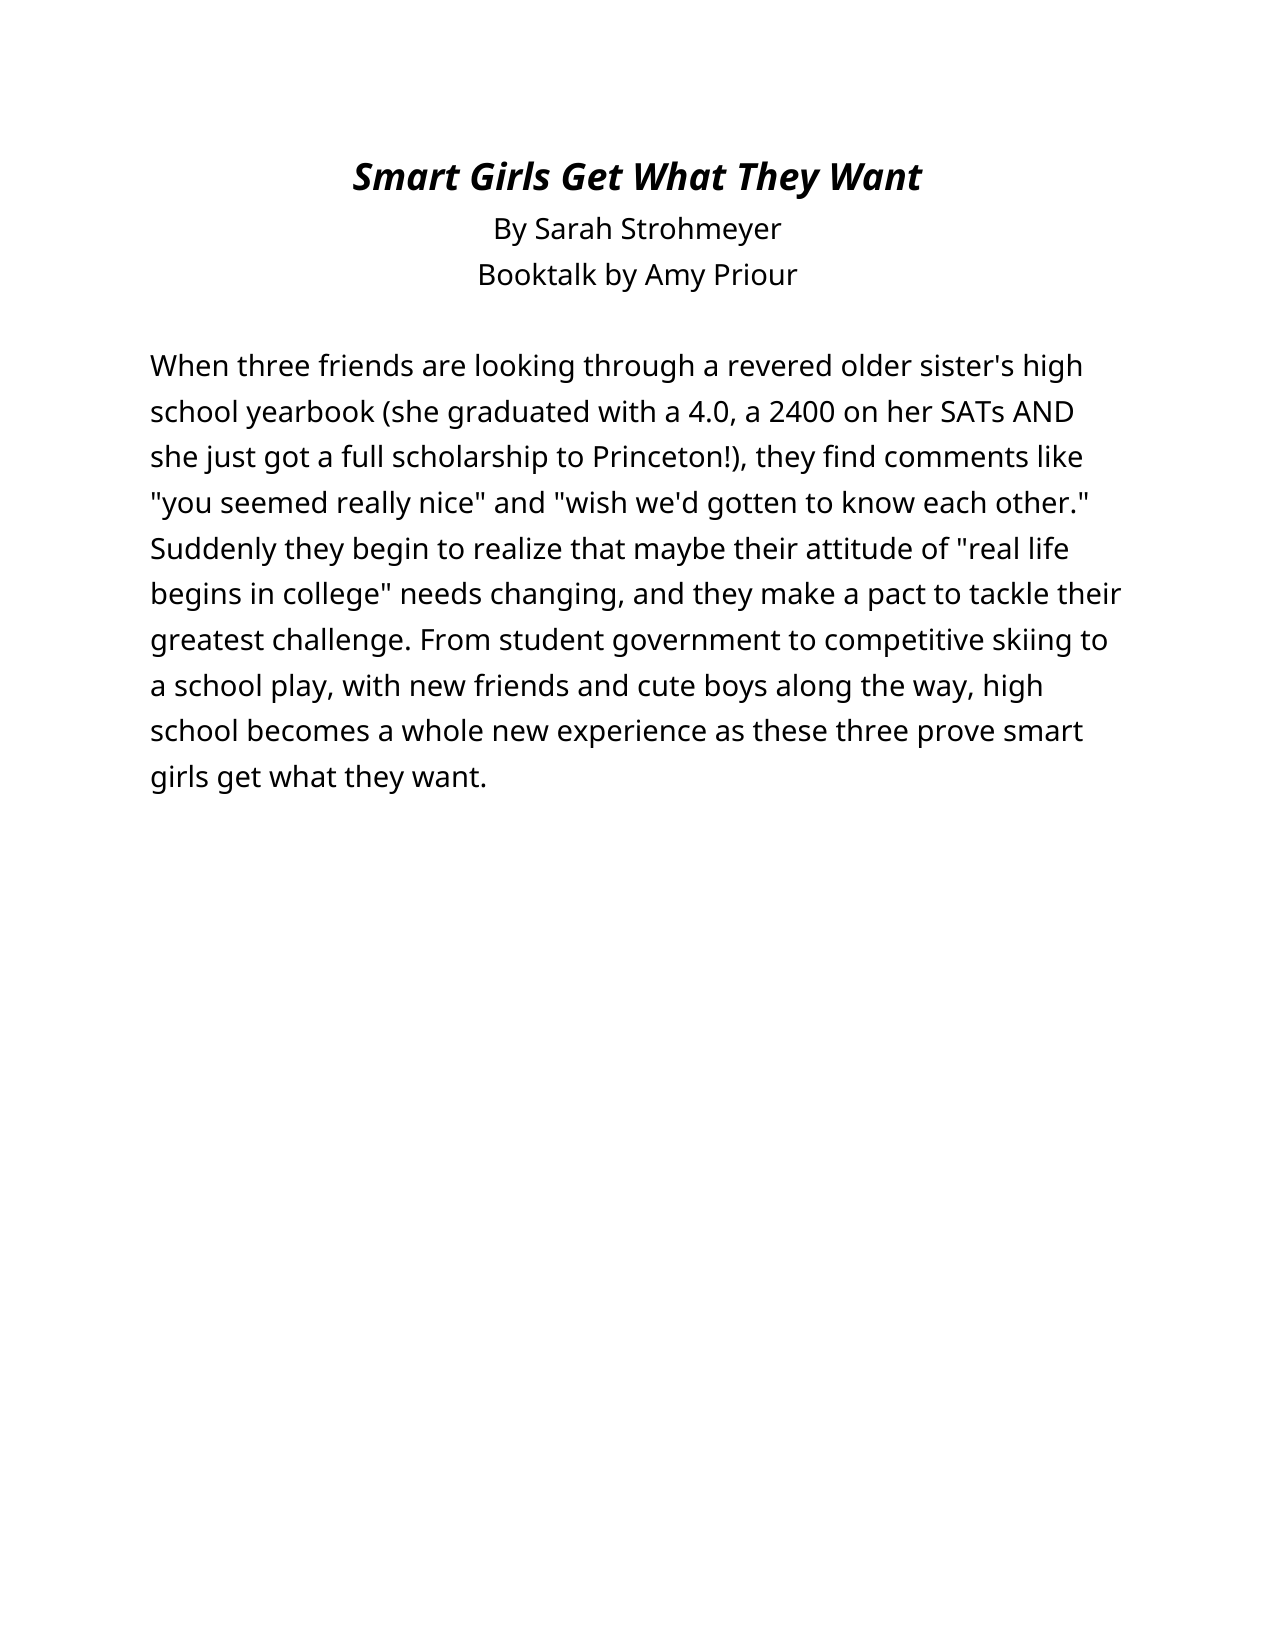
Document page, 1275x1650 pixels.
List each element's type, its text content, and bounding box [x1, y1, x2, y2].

text When three friends are looking through a revered older sister's high school yearbook (she graduated with a 4.0, a 2400 on her SATs AND she just got a full scholarship to Princeton!), they find comments like "you seemed really nice" and "wish we'd gotten to know each other." Suddenly they begin to realize that maybe their attitude of "real life begins in college" needs changing, and they make a pact to tackle their greatest challenge. From student government to competitive skiing to a school play, with new friends and cute boys along the way, high school becomes a whole new experience as these three prove smart girls get what they want. [150, 300, 1125, 796]
text Booktalk by Amy Priour [150, 254, 1125, 294]
text Smart Girls Get What They Want [150, 150, 1125, 201]
text By Sarah Strohmeyer [150, 209, 1125, 248]
